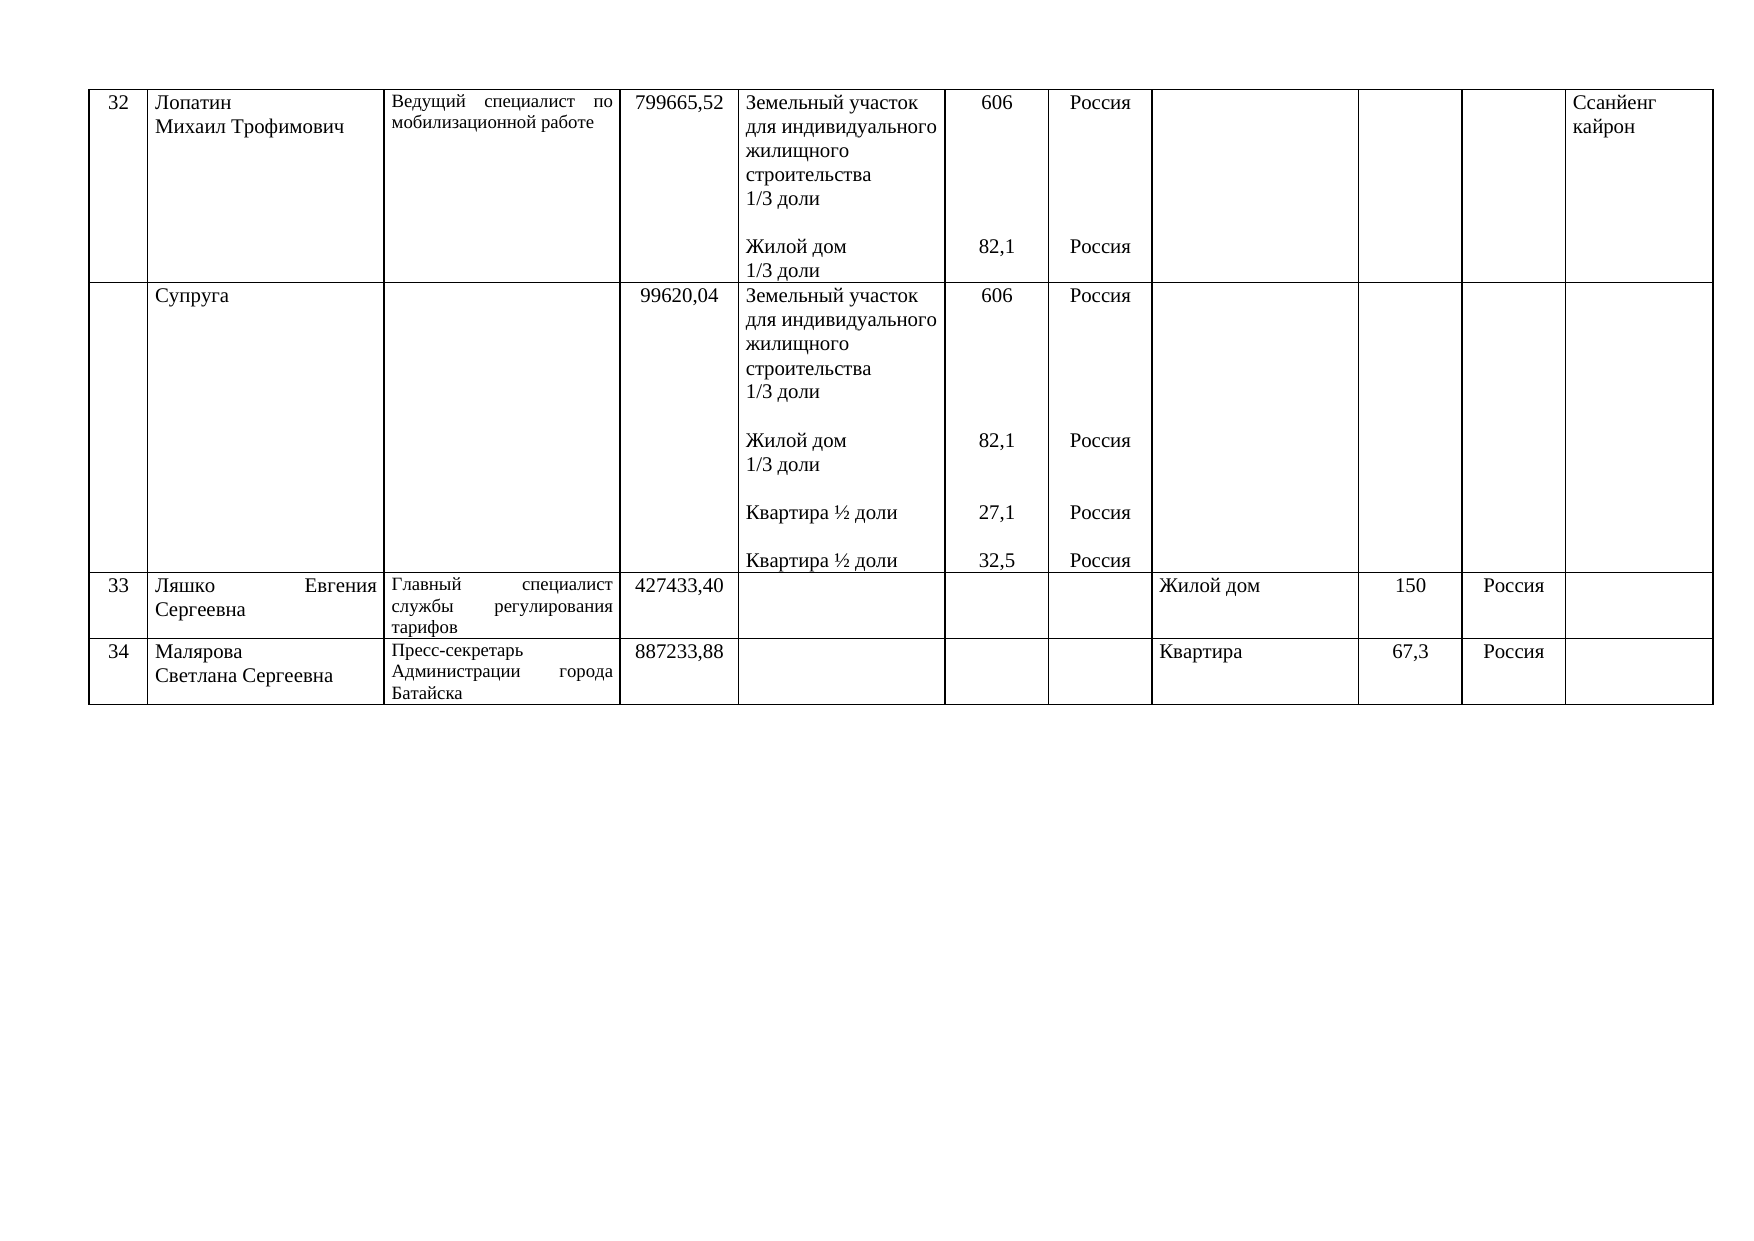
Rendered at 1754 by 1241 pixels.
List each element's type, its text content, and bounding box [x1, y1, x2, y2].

table_cell 67,3 [1359, 639, 1461, 703]
table_cell Россия [1463, 573, 1565, 638]
table_cell 799665,52 [621, 90, 738, 282]
table_cell [1049, 573, 1151, 638]
table_cell 427433,40 [621, 573, 738, 638]
table_cell [1463, 90, 1565, 282]
table_cell [1463, 283, 1565, 572]
table_cell 99620,04 [621, 283, 738, 572]
table_cell Россия [1463, 639, 1565, 703]
table_cell 32 [90, 90, 147, 282]
table_cell Жилой дом [1153, 573, 1358, 638]
table_cell Россия Россия [1049, 90, 1151, 282]
table_cell [90, 283, 147, 572]
table_cell Ведущий специалист по мобилизационной работе [385, 90, 619, 282]
table_cell [946, 573, 1048, 638]
table_cell [1359, 90, 1461, 282]
table_cell Ссанйенг кайрон [1566, 90, 1712, 282]
table_cell Квартира [1153, 639, 1358, 703]
table_cell 33 [90, 573, 147, 638]
table_cell [1566, 283, 1712, 572]
table_cell Ляшко Евгения Сергеевна [148, 573, 383, 638]
table_cell [1566, 639, 1712, 703]
table_cell [946, 639, 1048, 703]
table_cell [1359, 283, 1461, 572]
table_cell [385, 283, 619, 572]
table_cell Земельный участок для индивидуального жилищного строительства 1/3 доли Жилой дом 1/3 доли Квартира ½ доли Квартира ½ доли [739, 283, 944, 572]
table_cell Россия Россия Россия Россия [1049, 283, 1151, 572]
table_cell [1566, 573, 1712, 638]
table_cell 887233,88 [621, 639, 738, 703]
table_cell 606 82,1 [946, 90, 1048, 282]
table_cell Главный специалист службы регулирования тарифов [385, 573, 619, 638]
table_cell 606 82,1 27,1 32,5 [946, 283, 1048, 572]
table_cell Супруга [148, 283, 383, 572]
table_cell [1153, 283, 1358, 572]
table_cell [1153, 90, 1358, 282]
table_cell 150 [1359, 573, 1461, 638]
table_cell [739, 639, 944, 703]
table_cell 34 [90, 639, 147, 703]
table_cell [1049, 639, 1151, 703]
table_cell Малярова Светлана Сергеевна [148, 639, 383, 703]
table_cell [739, 573, 944, 638]
table_cell Земельный участок для индивидуального жилищного строительства 1/3 доли Жилой дом 1/3 доли [739, 90, 944, 282]
table_cell Пресс-секретарь Администрации города Батайска [385, 639, 619, 703]
table_cell Лопатин Михаил Трофимович [148, 90, 383, 282]
